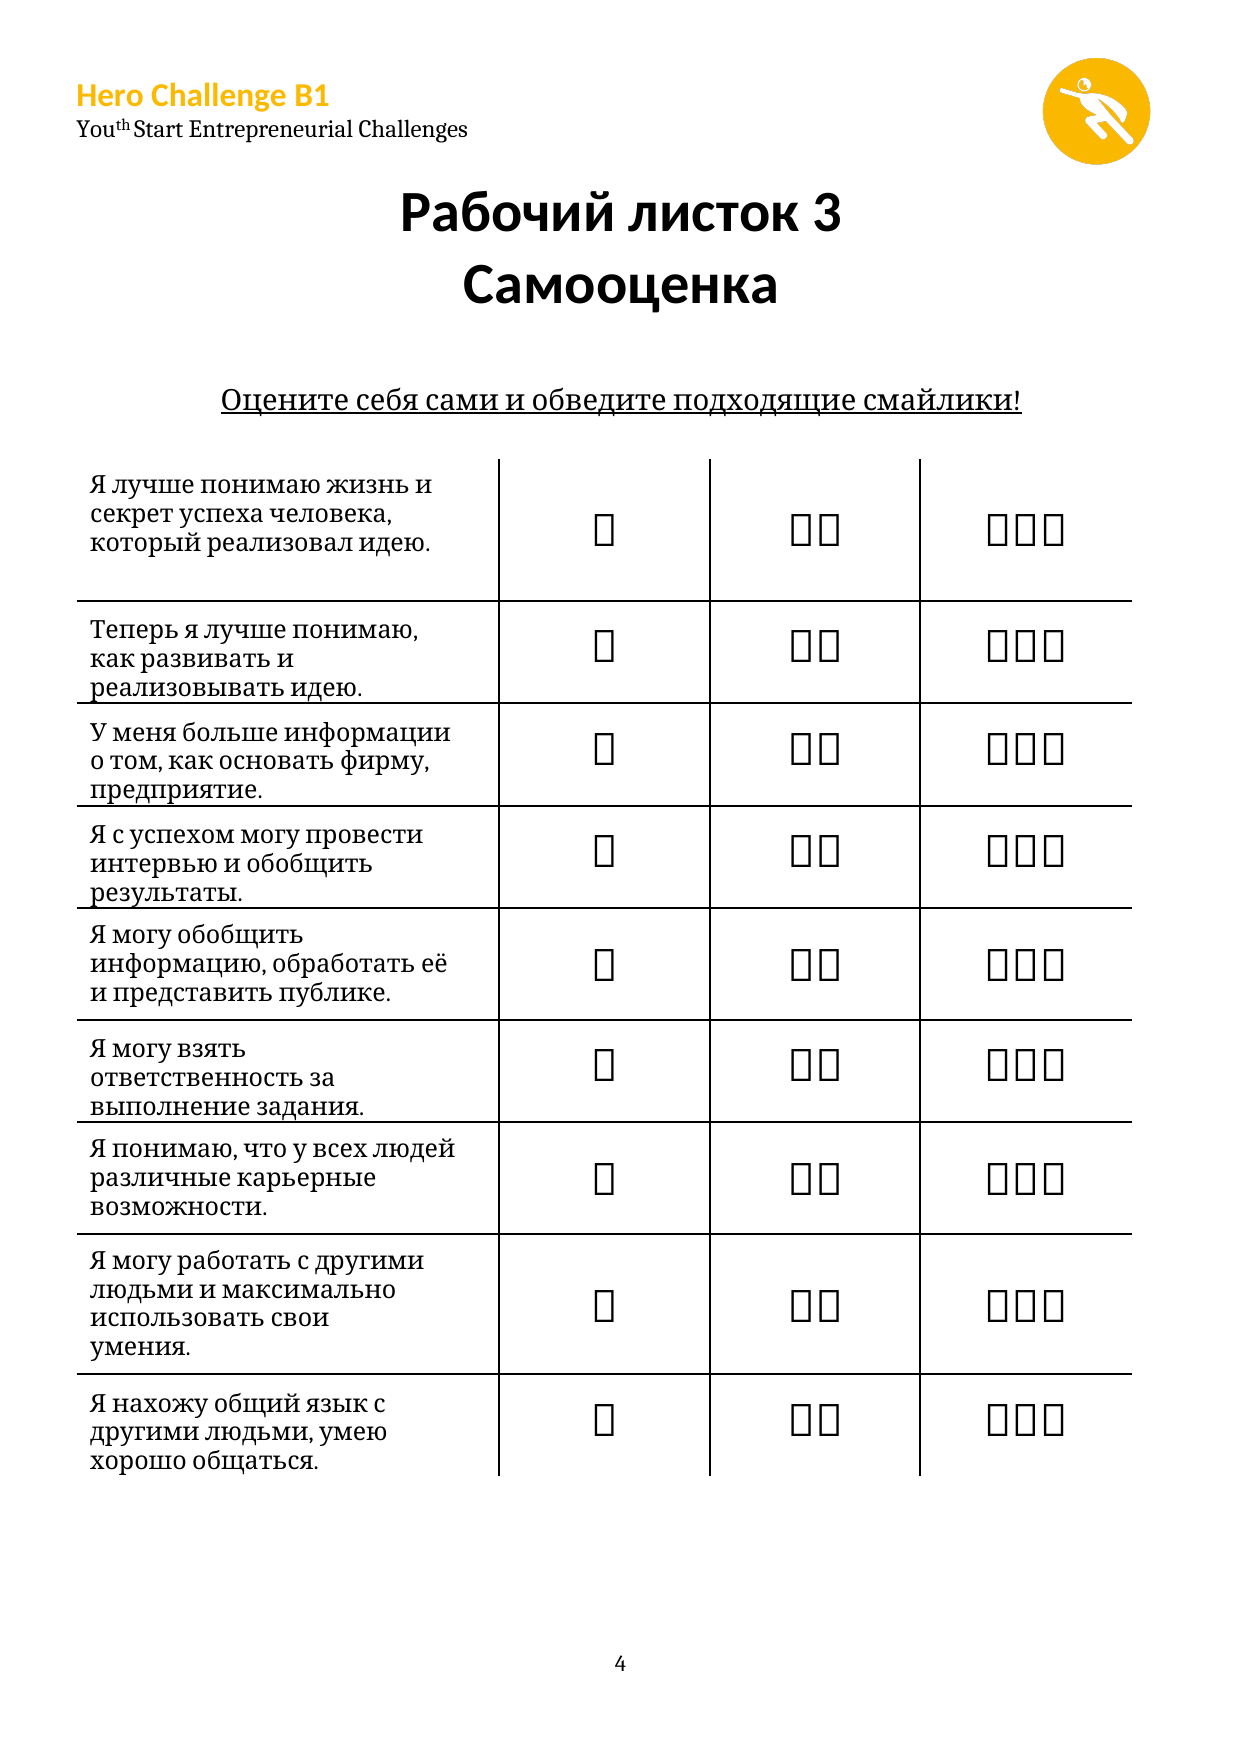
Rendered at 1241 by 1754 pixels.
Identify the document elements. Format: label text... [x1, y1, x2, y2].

table_cell  [500, 1021, 709, 1121]
table_cell  [921, 1021, 1132, 1121]
table_cell  [921, 1375, 1132, 1476]
table_cell  [500, 704, 709, 805]
table_cell Я могу взять ответственность за выполнение задания. [77, 1021, 498, 1121]
table_header Я лучше понимаю жизнь и секрет успеха человека, который реализовал идею. [77, 459, 498, 600]
text Оцените себя сами и обведите подходящие смайлики! [200, 384, 1042, 418]
table_cell  [921, 602, 1132, 702]
table_cell У меня больше информации о том, как основать фирму, предприятие. [77, 704, 498, 805]
table_cell  [921, 1235, 1132, 1373]
table_header  [711, 459, 919, 600]
table_cell  [711, 807, 919, 907]
table_header  [921, 459, 1132, 600]
table_cell Я нахожу общий язык с другими людьми, умею хорошо общаться. [77, 1375, 498, 1476]
table_cell  [500, 1123, 709, 1232]
table_cell  [500, 807, 709, 907]
table_cell  [921, 704, 1132, 805]
table_cell  [711, 602, 919, 702]
table_header  [500, 459, 709, 600]
table_cell Я понимаю, что у всех людей различные карьерные возможности. [77, 1123, 498, 1232]
table_cell  [711, 909, 919, 1019]
table_cell  [921, 1123, 1132, 1232]
text Рабочий листок 3 Самооценка [389, 175, 853, 318]
table_cell  [711, 1021, 919, 1121]
table_cell  [500, 1375, 709, 1476]
table_cell  [500, 602, 709, 702]
table_cell Я с успехом могу провести интервью и обобщить результаты. [77, 807, 498, 907]
table_cell Я могу работать с другими людьми и максимально использовать свои умения. [77, 1235, 498, 1373]
table_cell  [711, 1235, 919, 1373]
table_cell Теперь я лучше понимаю, как развивать и реализовывать идею. [77, 602, 498, 702]
picture [1025, 40, 1168, 182]
table_cell  [500, 909, 709, 1019]
table_cell  [921, 909, 1132, 1019]
table_cell  [711, 704, 919, 805]
table_cell  [711, 1375, 919, 1476]
table_cell Я могу обобщить информацию, обработать её и представить публике. [77, 909, 498, 1019]
table_cell  [921, 807, 1132, 907]
table_cell  [711, 1123, 919, 1232]
table_cell  [500, 1235, 709, 1373]
